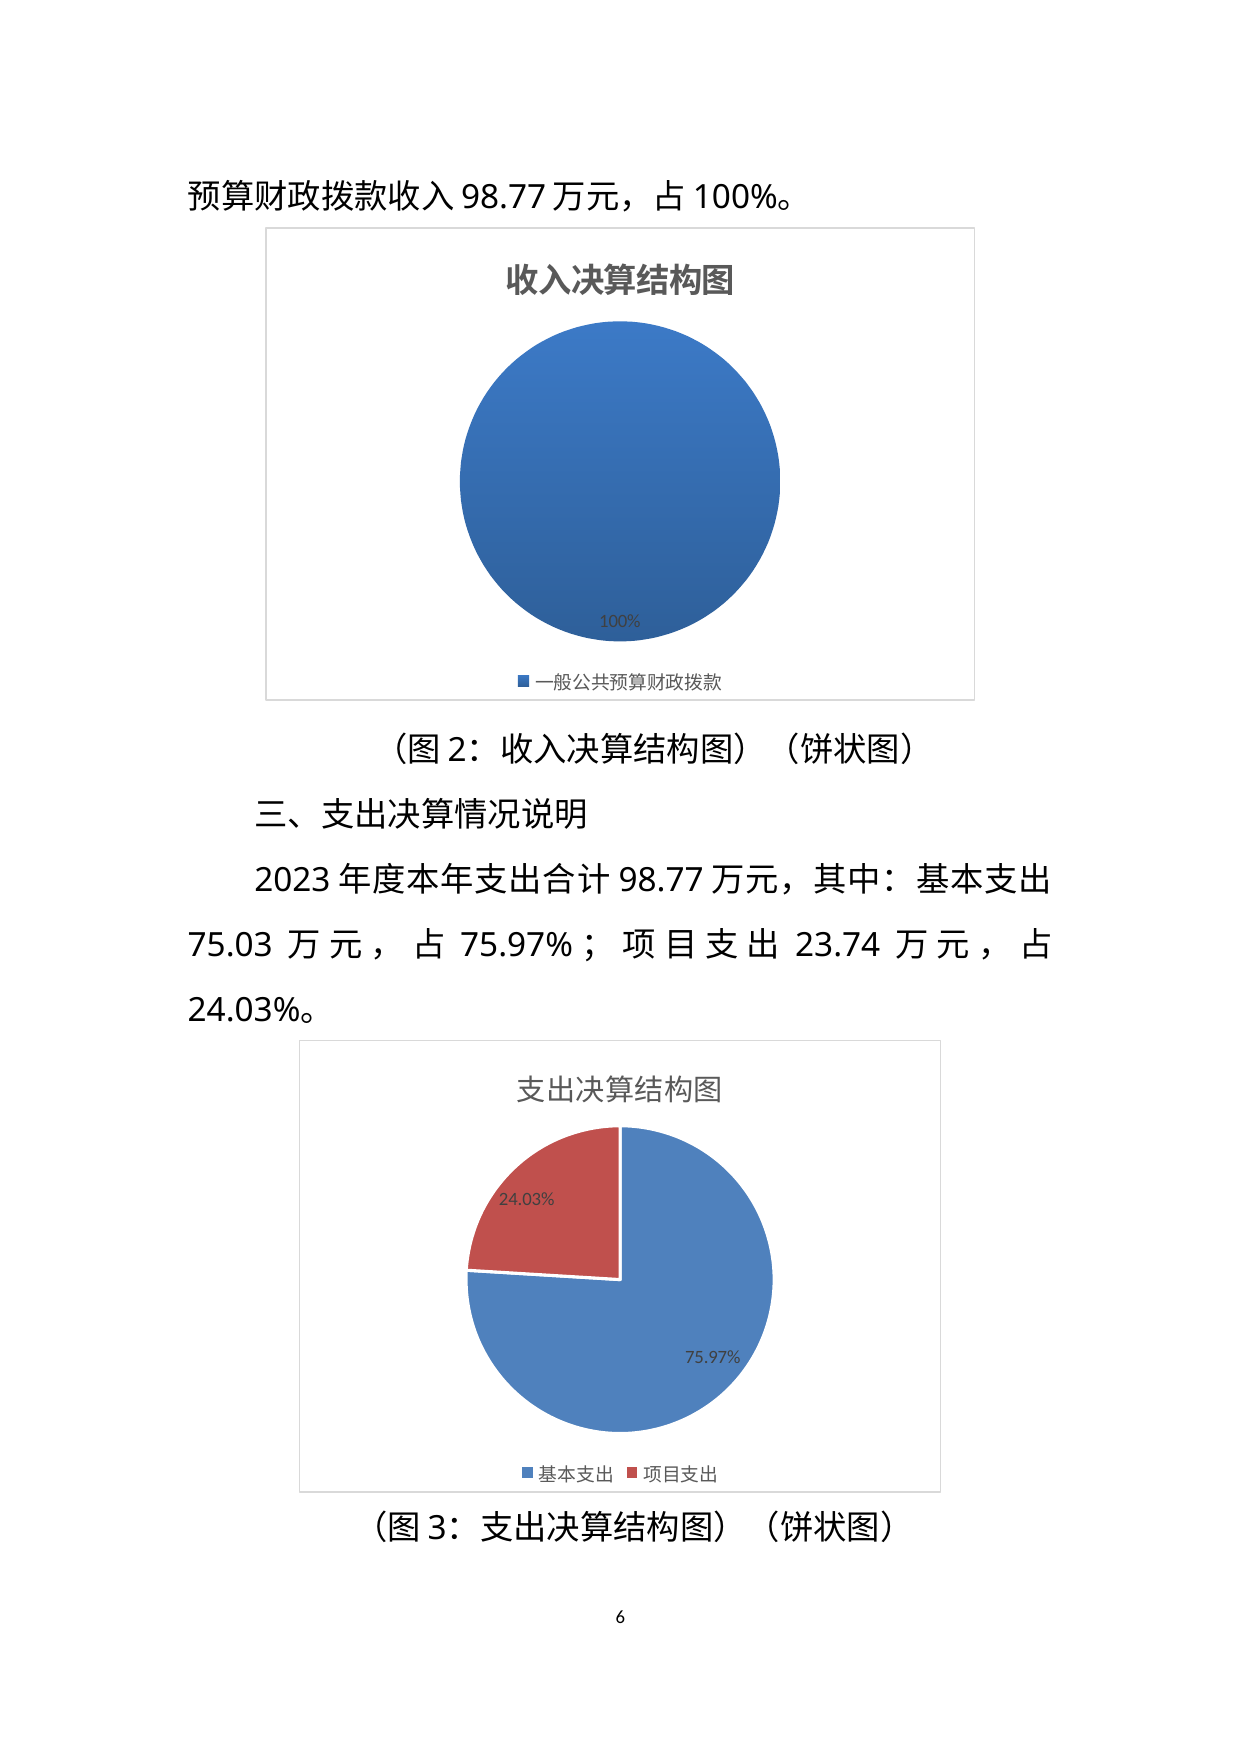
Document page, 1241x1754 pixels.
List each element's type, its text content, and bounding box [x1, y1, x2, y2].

text 2023年度本年支出合计98.77万元，其中：基本支出75.03万元，占75.97%；项目支出23.74万元，占24.03%。 [187, 844, 1053, 1039]
text （图2：收入决算结构图）（饼状图） [187, 714, 1053, 779]
list 三、支出决算情况说明 [187, 779, 1053, 844]
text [187, 162, 1053, 227]
text （图3：支出决算结构图）（饼状图） [187, 1493, 1053, 1558]
